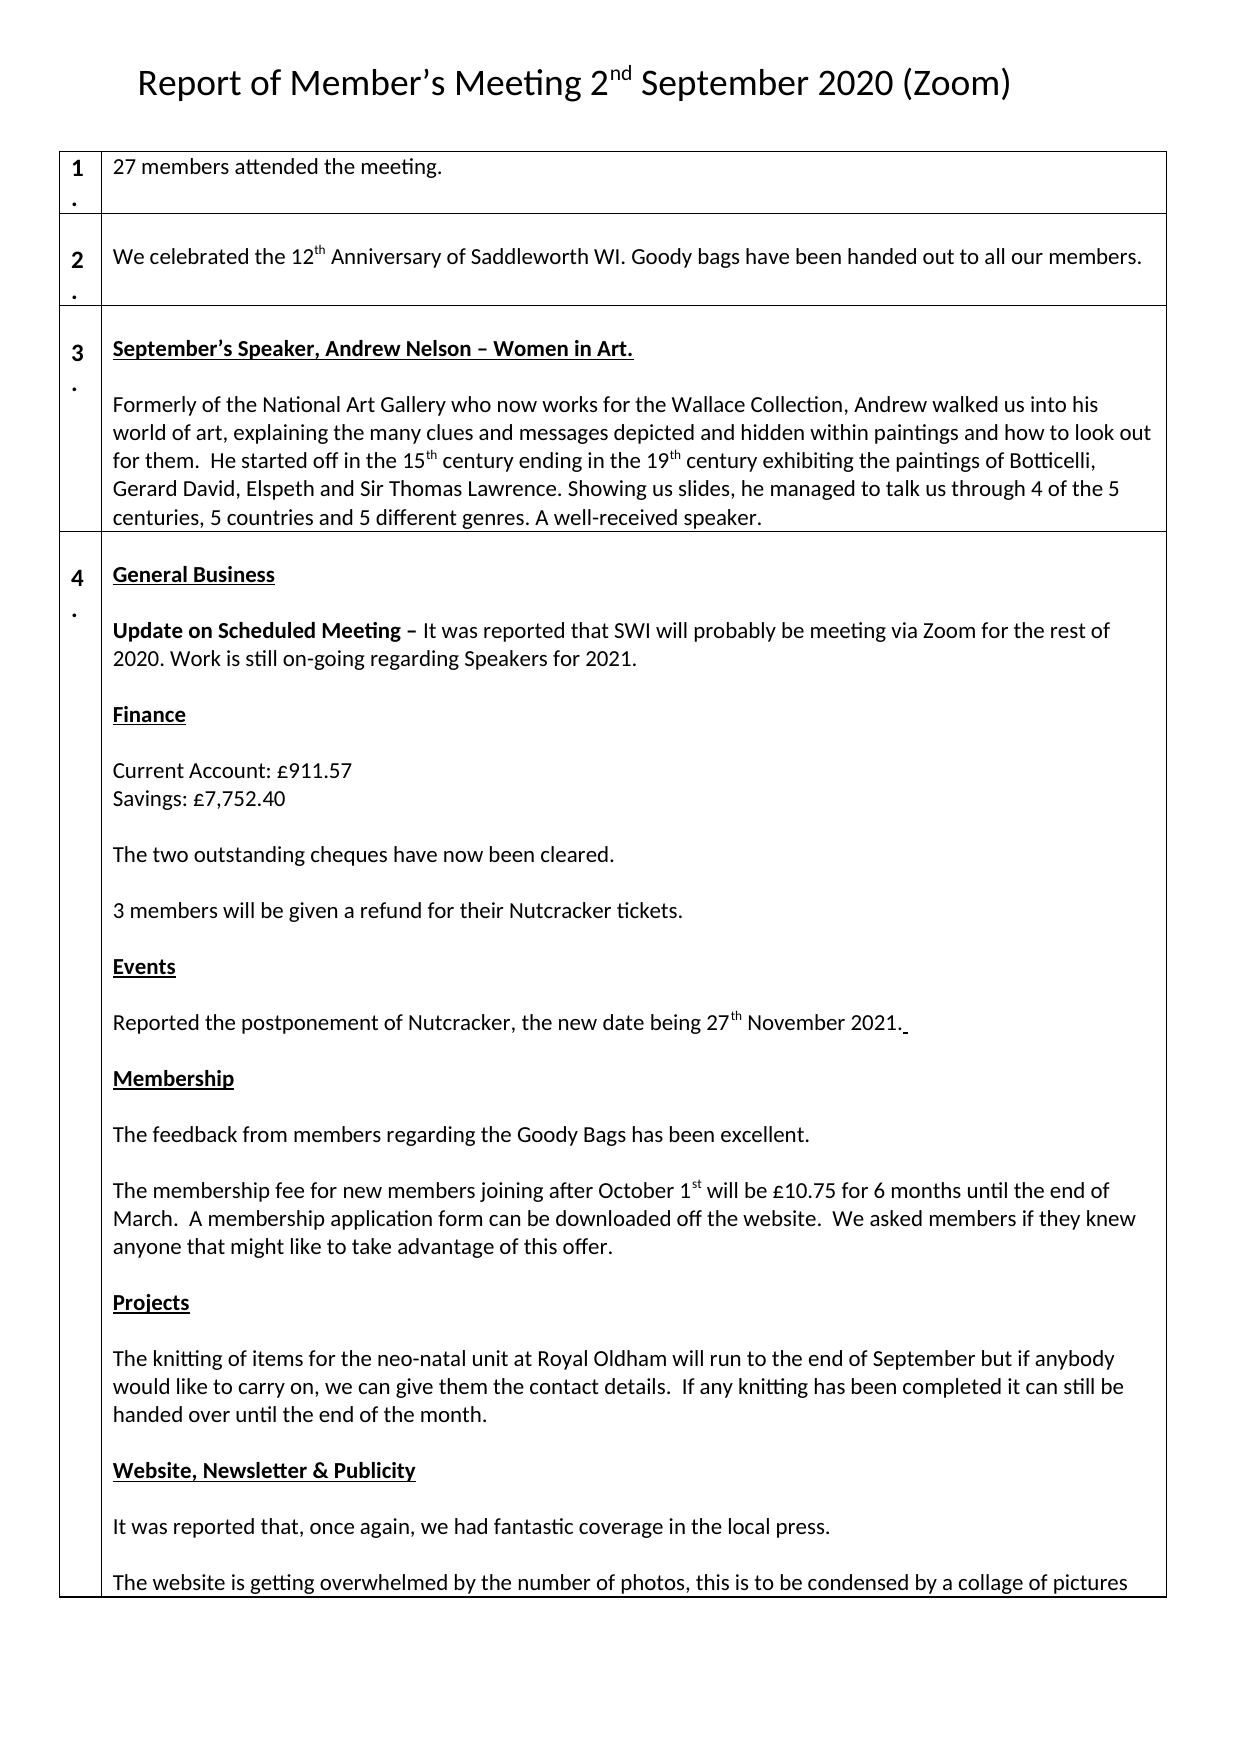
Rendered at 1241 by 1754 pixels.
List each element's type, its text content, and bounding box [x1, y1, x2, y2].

table_cell 2. [60, 214, 101, 305]
text Report of Member’s Meeting 2nd September 2020 (Zoom) [59, 59, 1090, 105]
table_header 1. [60, 152, 101, 213]
table_cell 4. [60, 532, 101, 1596]
table_cell September’s Speaker, Andrew Nelson – Women in Art. Formerly of the National Art Gallery who now works for the Wallace Collection, Andrew walked us into his world of art, explaining the many clues and messages depicted and hidden within paintings and how to look out for them. He started off in the 15th century ending in the 19th century exhibiting the paintings of Botticelli, Gerard David, Elspeth and Sir Thomas Lawrence. Showing us slides, he managed to talk us through 4 of the 5 centuries, 5 countries and 5 different genres. A well-received speaker. [102, 306, 1166, 531]
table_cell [102, 532, 1166, 1596]
table_cell 3. [60, 306, 101, 531]
table_header 27 members attended the meeting. [102, 152, 1166, 213]
table_cell We celebrated the 12th Anniversary of Saddleworth WI. Goody bags have been handed out to all our members. [102, 214, 1166, 305]
